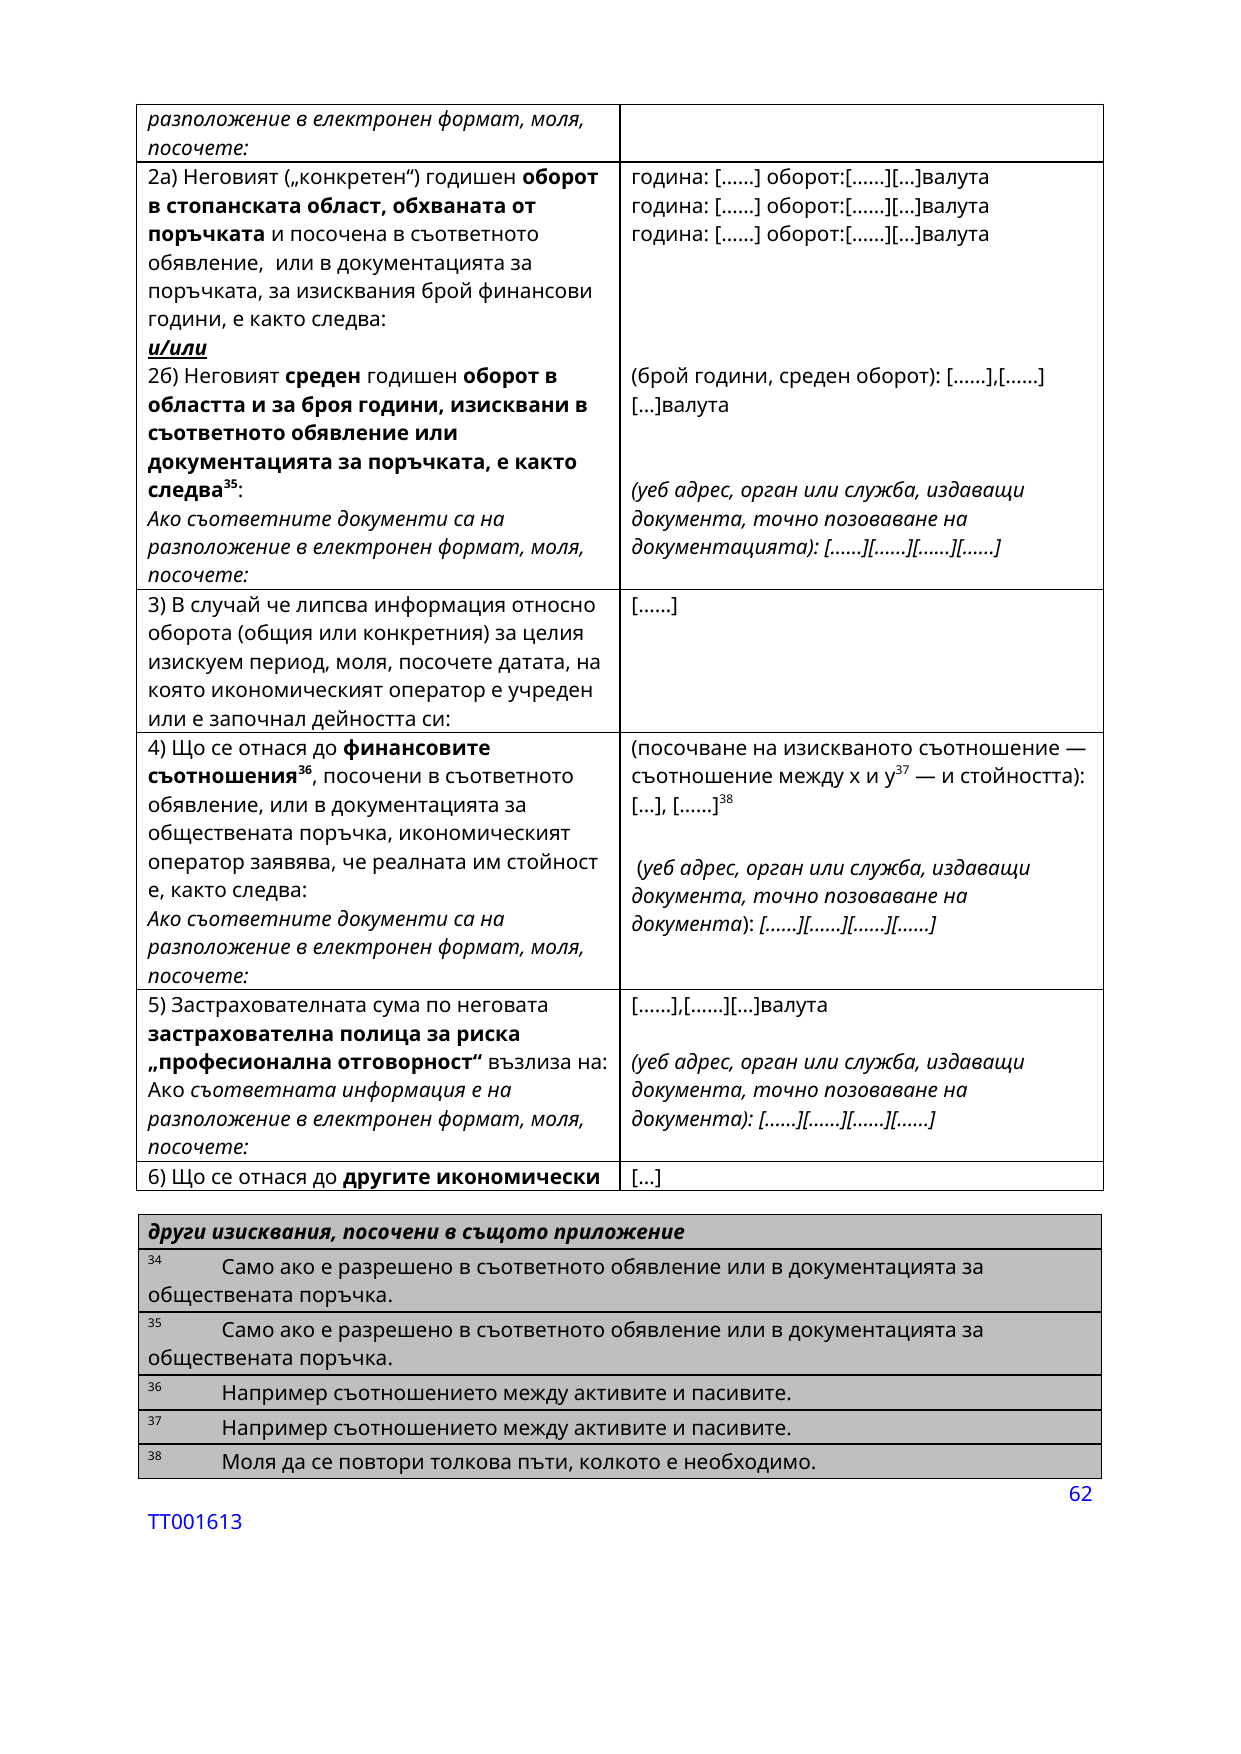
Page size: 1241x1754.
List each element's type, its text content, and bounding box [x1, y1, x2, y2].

table_cell [……],[……][…]валута (уеб адрес, орган или служба, издаващи документа, точно позоваване на документа): [……][……][……][……] [621, 990, 1103, 1161]
table_cell 2а) Неговият („конкретен“) годишен оборот в стопанската област, обхваната от поръчката и посочена в съответното обявление, или в документацията за поръчката, за изисквания брой финансови години, е както следва: и/или 2б) Неговият среден годишен оборот в областта и за броя години, изисквани в съответното обявление или документацията за поръчката, е както следва: Ако съответните документи са на разположение в електронен формат, моля, посочете: [137, 163, 619, 589]
table_cell (посочване на изискваното съотношение — съотношение между х и у — и стойността): […], [……] (уеб адрес, орган или служба, издаващи документа, точно позоваване на документа): [……][……][……][……] [621, 733, 1103, 989]
table_cell 4) Що се отнася до финансовите съотношения, посочени в съответното обявление, или в документацията за обществената поръчка, икономическият оператор заявява, че реалната им стойност е, както следва: Ако съответните документи са на разположение в електронен формат, моля, посочете: [137, 733, 619, 989]
table_cell година: [……] оборот:[……][…]валута година: [……] оборот:[……][…]валута година: [……] оборот:[……][…]валута (брой години, среден оборот): [……],[……][…]валута (уеб адрес, орган или служба, издаващи документа, точно позоваване на документацията): [……][……][……][……] [621, 163, 1103, 589]
table_cell 3) В случай че липсва информация относно оборота (общия или конкретния) за целия изискуем период, моля, посочете датата, на която икономическият оператор е учреден или е започнал дейността си: [137, 590, 619, 732]
table_cell 5) Застрахователната сума по неговата застрахователна полица за риска „професионална отговорност“ възлиза на: Ако съответната информация е на разположение в електронен формат, моля, посочете: [137, 990, 619, 1161]
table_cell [621, 105, 1103, 161]
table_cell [137, 105, 619, 161]
table_cell […] (уеб адрес, орган или служба, издаващи документа, точно позоваване на документацията): [……][……][……][……] [621, 1162, 1103, 1190]
table_cell [……] [621, 590, 1103, 732]
